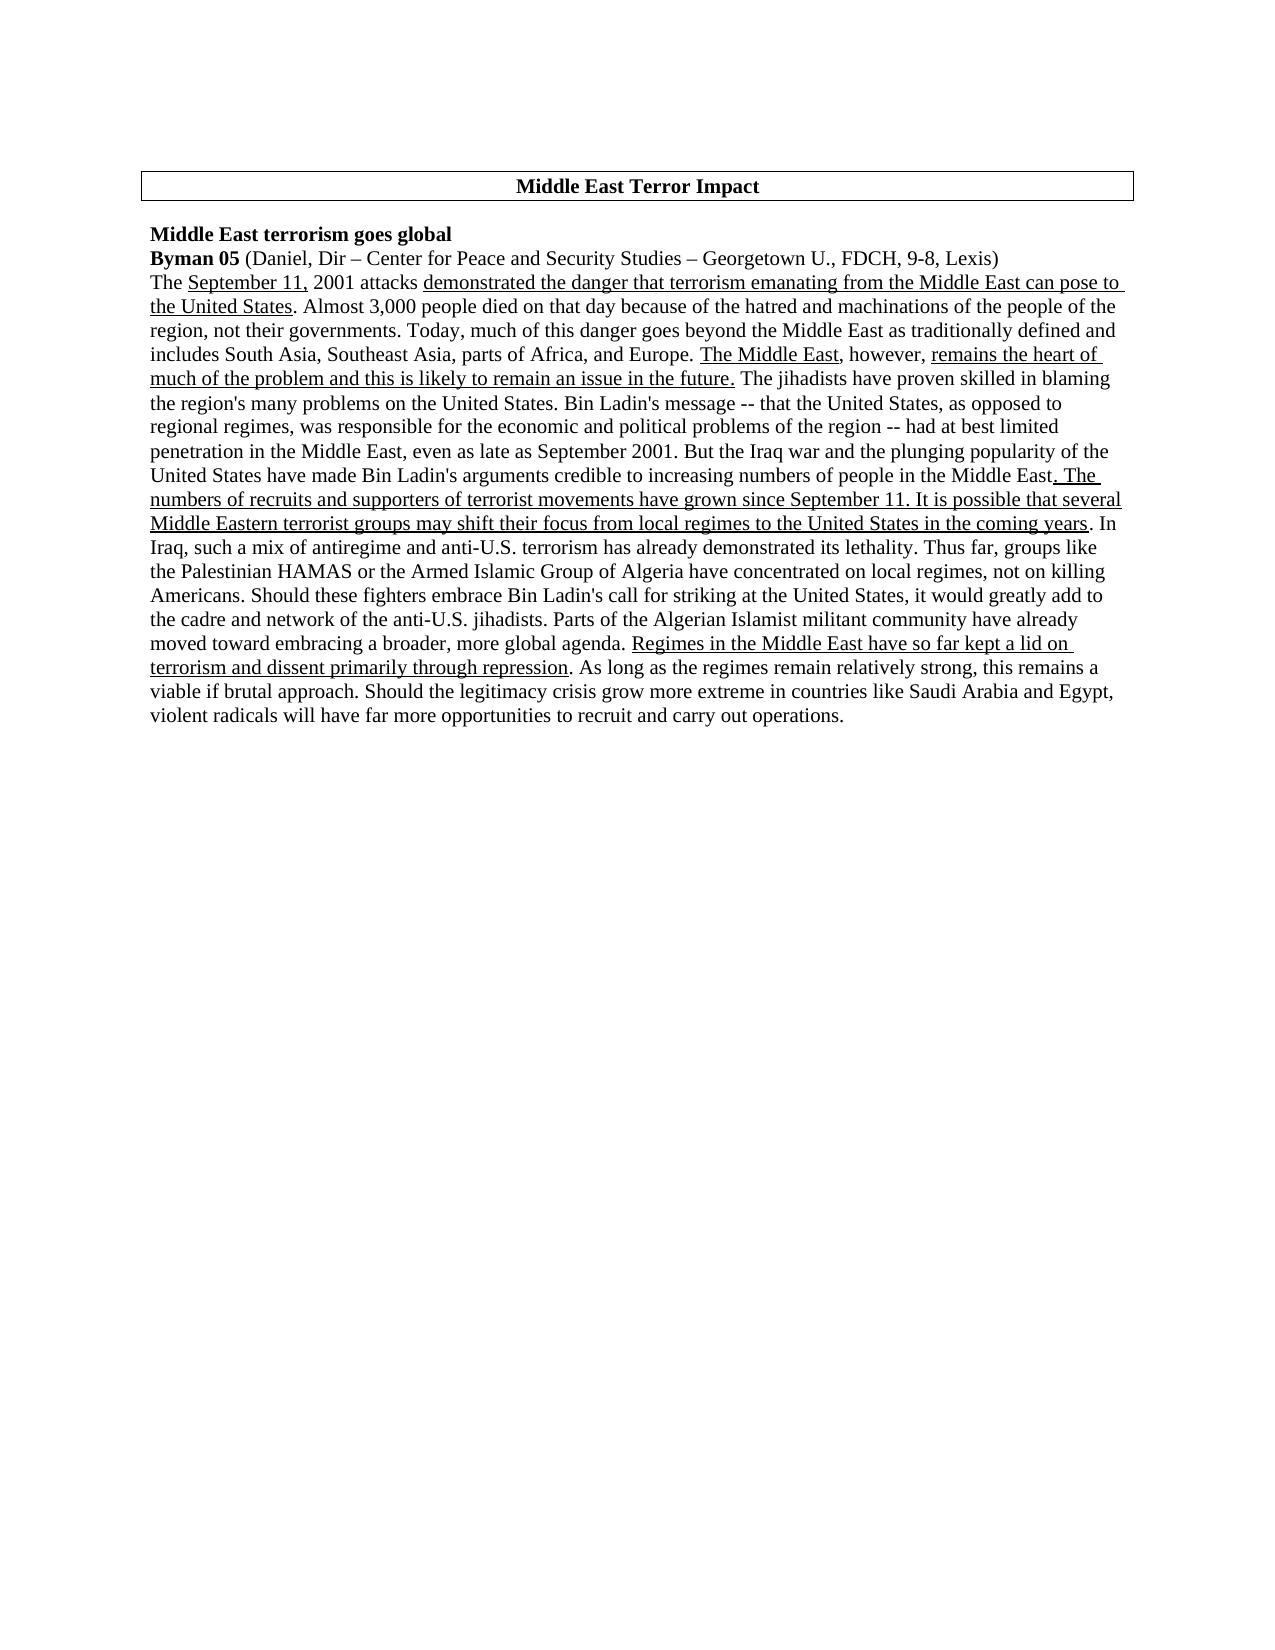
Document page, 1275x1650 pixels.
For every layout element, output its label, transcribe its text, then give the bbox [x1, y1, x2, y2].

subtitle Middle East terrorism goes global [150, 222, 1125, 246]
subtitle Middle East Terror Impact [142, 172, 1133, 200]
text Byman 05 (Daniel, Dir – Center for Peace and Security Studies – , FDCH, 9-8, Lexis) [150, 246, 1125, 270]
text The September 11, 2001 attacks demonstrated the danger that terrorism emanating from the Middle East can pose to the . Almost 3,000 people died on that day because of the hatred and machinations of the people of the region, not their governments. Today, much of this danger goes beyond the Middle East as traditionally defined and includes South Asia, Southeast Asia, parts of Africa, and . The Middle East, however, remains the heart of much of the problem and this is likely to remain an issue in the future. The jihadists have proven skilled in blaming the region's many problems on the . Bin Ladin's message -- that the United States, as opposed to regional regimes, was responsible for the economic and political problems of the region -- had at best limited penetration in the Middle East, even as late as September 2001. But the war and the plunging popularity of the have made Bin Ladin's arguments credible to increasing numbers of people in the . The numbers of recruits and supporters of terrorist movements have grown since September 11. It is possible that several Middle Eastern terrorist groups may shift their focus from local regimes to the in the coming years. In , such a mix of antiregime and anti-U.S. terrorism has already demonstrated its lethality. Thus far, groups like the Palestinian HAMAS or the Armed Islamic Group of have concentrated on local regimes, not on killing Americans. Should these fighters embrace Bin Ladin's call for striking at the , it would greatly add to the cadre and network of the anti-U.S. jihadists. Parts of the Algerian Islamist militant community have already moved toward embracing a broader, more global agenda. Regimes in the have so far kept a lid on terrorism and dissent primarily through repression. As long as the regimes remain relatively strong, this remains a viable if brutal approach. Should the legitimacy crisis grow more extreme in countries like and , violent radicals will have far more opportunities to recruit and carry out operations. [150, 270, 1125, 727]
